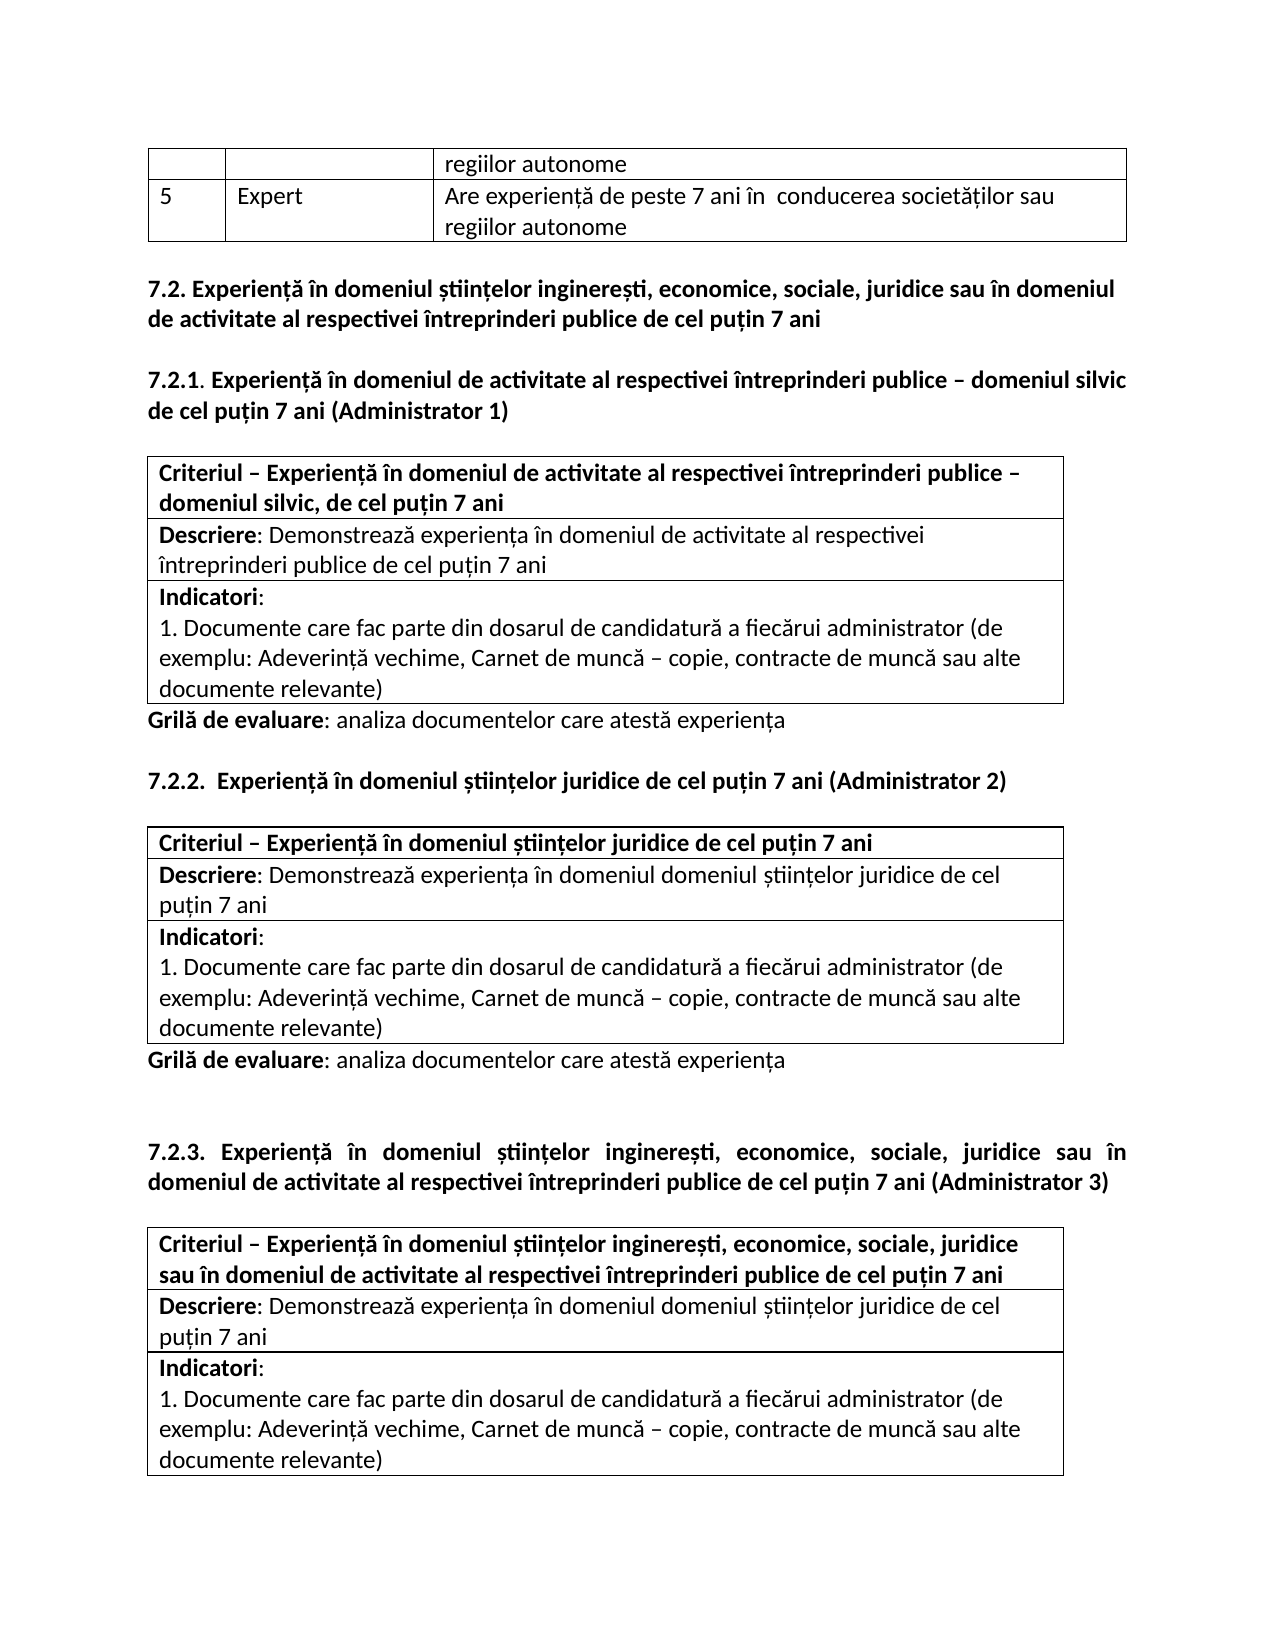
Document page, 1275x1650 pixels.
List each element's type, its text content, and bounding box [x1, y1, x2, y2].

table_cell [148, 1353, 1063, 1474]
text 7.2. Experienţă în domeniul ştiinţelor inginereşti, economice, sociale, juridice sau în domeniul de activitate al respectivei întreprinderi publice de cel puţin 7 ani [148, 273, 1127, 334]
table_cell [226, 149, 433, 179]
text Grilă de evaluare: analiza documentelor care atestă experiența [148, 1044, 1127, 1075]
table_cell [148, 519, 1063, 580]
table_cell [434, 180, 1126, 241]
text 7.2.1. Experienţă în domeniul de activitate al respectivei întreprinderi publice – domeniul silvic de cel puţin 7 ani (Administrator 1) [148, 364, 1127, 425]
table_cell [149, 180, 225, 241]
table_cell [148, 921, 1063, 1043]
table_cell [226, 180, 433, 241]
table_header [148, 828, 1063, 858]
text 7.2.2. Experienţă în domeniul ştiinţelor juridice de cel puţin 7 ani (Administrator 2) [148, 765, 1127, 796]
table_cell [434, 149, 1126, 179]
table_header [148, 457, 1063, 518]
text Grilă de evaluare: analiza documentelor care atestă experiența [148, 704, 1127, 735]
text 7.2.3. Experienţă în domeniul ştiinţelor inginereşti, economice, sociale, juridice sau în domeniul de activitate al respectivei întreprinderi publice de cel puţin 7 ani (Administrator 3) [148, 1136, 1127, 1197]
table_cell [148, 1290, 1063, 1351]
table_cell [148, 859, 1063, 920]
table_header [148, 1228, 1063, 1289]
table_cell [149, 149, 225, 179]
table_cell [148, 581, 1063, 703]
